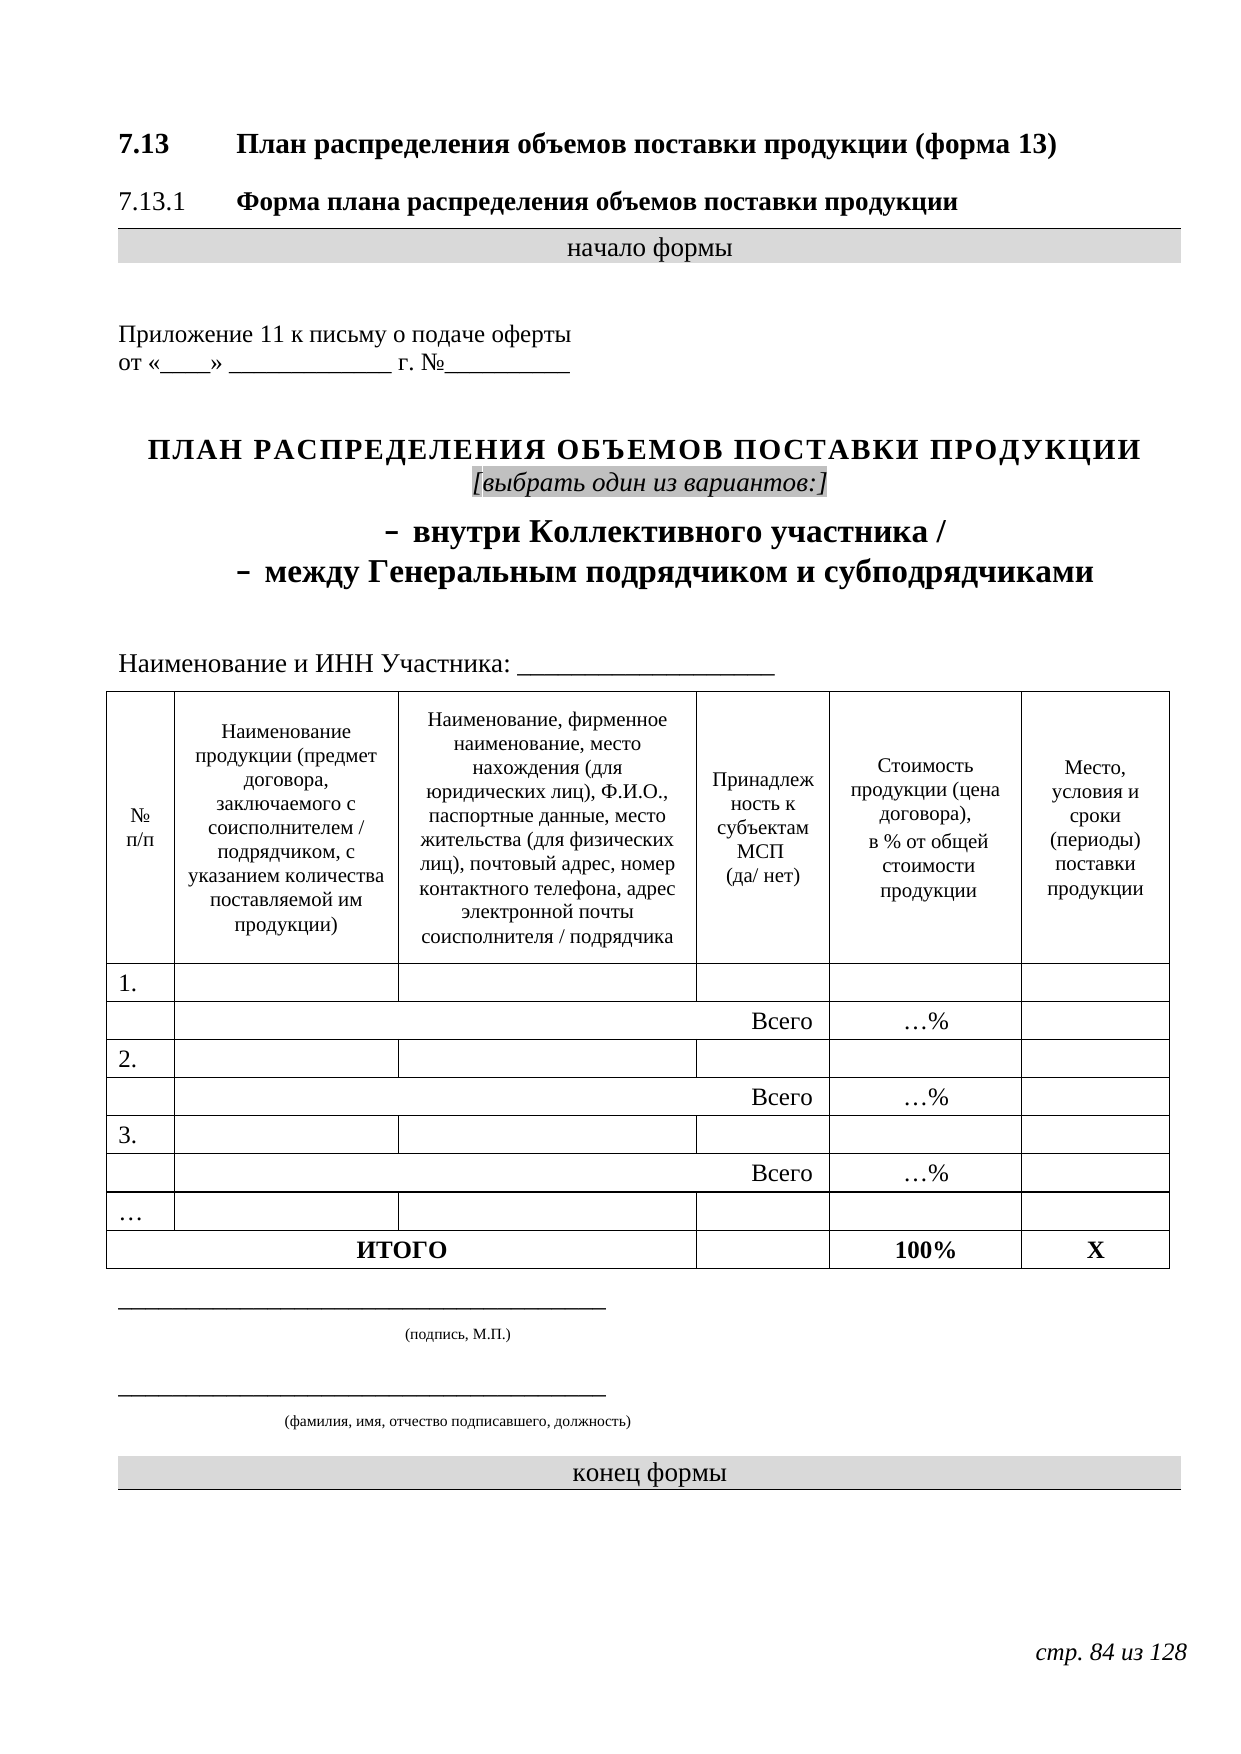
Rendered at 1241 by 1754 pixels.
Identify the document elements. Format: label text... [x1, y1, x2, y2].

text начало формы [118, 229, 1181, 263]
table_cell [1022, 1193, 1169, 1229]
text конец формы [118, 1456, 1181, 1489]
table_cell [107, 1040, 174, 1077]
table_cell [1022, 1002, 1169, 1039]
table_cell [830, 1116, 1021, 1153]
table_cell [175, 1116, 398, 1153]
table_cell [697, 1231, 829, 1268]
table_cell Всего [175, 1002, 829, 1039]
table_cell [107, 1002, 174, 1039]
table_cell [697, 1040, 829, 1077]
table_cell [1022, 1116, 1169, 1153]
table_cell [1022, 1040, 1169, 1077]
list между Генеральным подрядчиком и субподрядчиками [148, 550, 1181, 591]
table_cell [697, 1193, 829, 1229]
table_header № п/п [107, 692, 174, 963]
table_header Стоимость продукции (цена договора), в % от общей стоимости продукции [830, 692, 1021, 963]
table_cell [175, 1193, 398, 1229]
table_cell [399, 1116, 696, 1153]
table_cell …% [830, 1154, 1021, 1191]
table_cell [1022, 1078, 1169, 1115]
table_cell [830, 1040, 1021, 1077]
table_cell [175, 964, 398, 1001]
table_cell [1022, 964, 1169, 1001]
table_cell [399, 1193, 696, 1229]
table_cell [175, 1040, 398, 1077]
text ____________________________________ [118, 1368, 1181, 1400]
table_cell [830, 1193, 1021, 1229]
text Форма плана распределения объемов поставки продукции [118, 185, 1181, 216]
table_cell 100% [830, 1231, 1021, 1268]
subtitle План распределения объемов поставки продукции (форма 13) [118, 126, 1181, 160]
table_cell [1022, 1154, 1169, 1191]
table_cell [107, 964, 174, 1001]
table_cell [830, 964, 1021, 1001]
table_cell Всего [175, 1078, 829, 1115]
text Наименование и ИНН Участника: ___________________ [118, 647, 1181, 678]
table_header Место, условия и сроки (периоды) поставки продукции [1022, 692, 1169, 963]
table_cell … [107, 1193, 174, 1229]
table_cell ИТОГО [107, 1231, 696, 1268]
table_header Наименование, фирменное наименование, место нахождения (для юридических лиц), Ф.И.О., паспортные данные, место жительства (для физических лиц), почтовый адрес, номер контактного телефона, адрес электронной почты соисполнителя / подрядчика [399, 692, 696, 963]
text План распределения объемов поставки продукции [выбрать один из вариантов:] [118, 432, 1181, 497]
table_cell Х [1022, 1231, 1169, 1268]
text (фамилия, имя, отчество подписавшего, должность) [118, 1412, 797, 1443]
table_cell [399, 964, 696, 1001]
table_cell …% [830, 1078, 1021, 1115]
table_cell [107, 1078, 174, 1115]
list внутри Коллективного участника / [148, 509, 1181, 550]
table_cell [107, 1116, 174, 1153]
table_header Принадлежность к субъектам МСП (да/ нет) [697, 692, 829, 963]
text (подпись, М.П.) [118, 1325, 797, 1356]
text Приложение 11 к письму о подаче оферты от «____» _____________ г. №__________ [118, 319, 1181, 376]
table_cell [697, 964, 829, 1001]
table_cell [399, 1040, 696, 1077]
table_cell …% [830, 1002, 1021, 1039]
table_header Наименование продукции (предмет договора, заключаемого с соисполнителем / подрядчиком, с указанием количества поставляемой им продукции) [175, 692, 398, 963]
text ____________________________________ [118, 1281, 1181, 1312]
table_cell [107, 1154, 174, 1191]
table_cell [697, 1116, 829, 1153]
table_cell Всего [175, 1154, 829, 1191]
